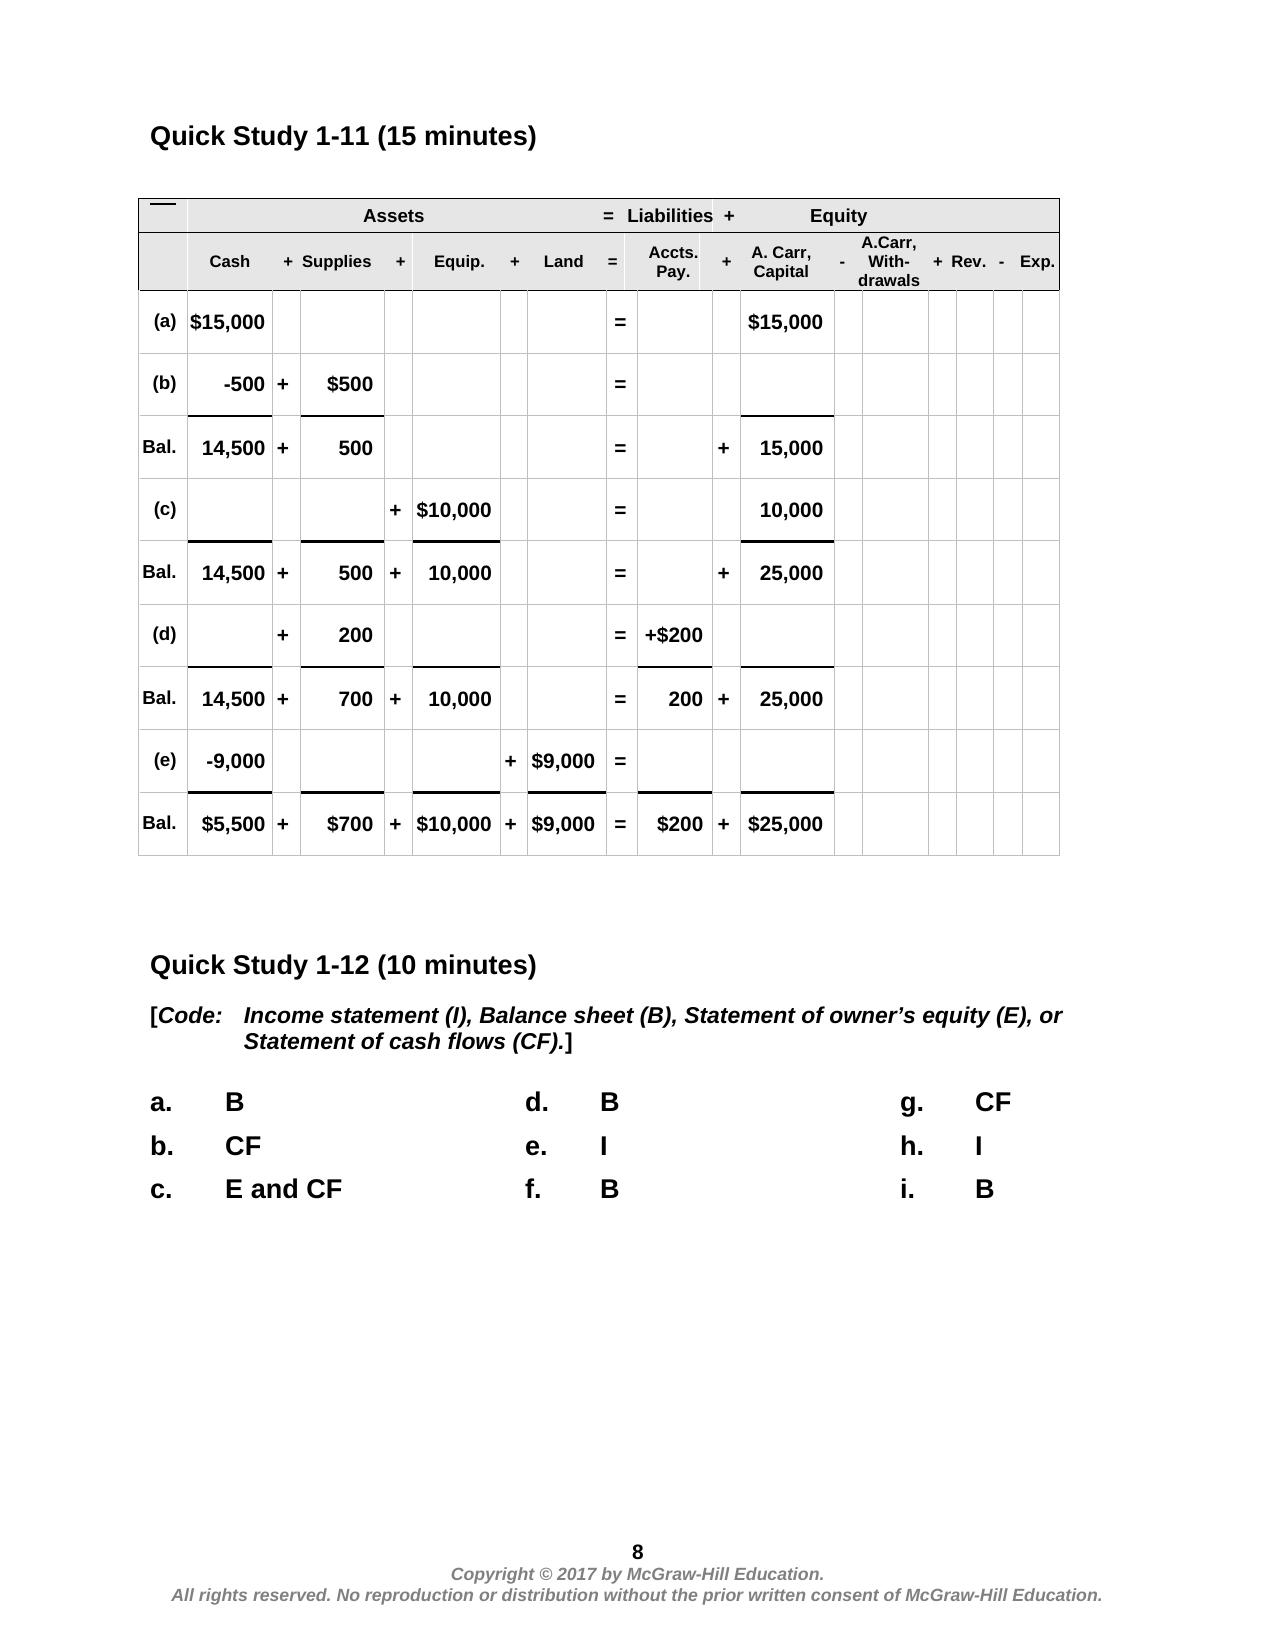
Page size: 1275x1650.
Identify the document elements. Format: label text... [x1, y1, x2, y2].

table_cell [741, 354, 834, 415]
table_cell - [828, 233, 856, 290]
text [Code: Income statement (I), Balance sheet (B), Statement of owner’s equity (E), or Statement of cash flows (CF).] [150, 1002, 1125, 1055]
table_cell = [607, 667, 637, 729]
table_cell + [501, 793, 527, 855]
table_cell [835, 291, 862, 353]
table_cell + [272, 233, 300, 290]
table_cell = [596, 233, 624, 290]
table_cell [273, 291, 300, 353]
table_cell [994, 354, 1022, 415]
table_cell [413, 291, 500, 353]
table_cell Supplies [300, 233, 384, 290]
table_cell [957, 541, 993, 604]
table_cell + [385, 479, 412, 540]
table_cell [835, 793, 862, 855]
table_cell $15,000 [741, 291, 834, 353]
table_cell [863, 291, 928, 353]
table_cell [188, 605, 272, 666]
table_cell + [273, 416, 300, 478]
table_cell $9,000 [528, 794, 606, 855]
table_cell [1023, 541, 1059, 604]
text c. E and CF f. B i. B [150, 1173, 1125, 1205]
table_cell [863, 667, 928, 729]
table_cell A. Carr, Capital [734, 233, 828, 290]
table_cell 200 [301, 605, 384, 666]
table_cell = [607, 605, 637, 666]
table_cell [863, 730, 928, 791]
table_cell Rev. [950, 233, 987, 290]
table_cell [957, 479, 993, 540]
table_cell + [273, 541, 300, 604]
table_cell -500 [188, 354, 272, 415]
table_cell 14,500 [188, 417, 272, 478]
table_cell [638, 730, 712, 791]
table_cell [638, 479, 712, 540]
table_cell [385, 291, 412, 353]
table_cell + [713, 416, 740, 478]
table_cell [1023, 605, 1059, 666]
table_cell + [385, 793, 412, 855]
table_cell 15,000 [741, 417, 834, 478]
table_cell Equip. [413, 233, 506, 290]
table_cell 500 [301, 417, 384, 478]
table_cell 700 [301, 668, 384, 729]
table_cell [1023, 291, 1059, 353]
table_cell + [385, 541, 412, 604]
table_cell [385, 354, 412, 415]
table_cell [863, 605, 928, 666]
table_cell + [501, 730, 527, 791]
table_cell Land [531, 233, 596, 290]
table_cell (a) [139, 291, 187, 353]
table_cell [994, 291, 1022, 353]
table_cell $10,000 [413, 479, 500, 540]
table_cell [1023, 479, 1059, 540]
table_cell [385, 730, 412, 791]
table_cell [957, 605, 993, 666]
table_cell + [713, 667, 740, 729]
table_cell [994, 541, 1022, 604]
table_cell = [607, 291, 637, 353]
table_cell [863, 541, 928, 604]
table_cell [1023, 354, 1059, 415]
table_cell [501, 291, 527, 353]
table_cell $5,500 [188, 794, 272, 855]
table_cell [413, 354, 500, 415]
table_cell [713, 479, 740, 540]
text b. CF e. I h. I [150, 1130, 1125, 1161]
table_cell [528, 479, 606, 540]
table_cell [385, 605, 412, 666]
table_cell [835, 479, 862, 540]
table_cell + [713, 541, 740, 604]
table_cell = [607, 541, 637, 604]
table_cell [929, 479, 956, 540]
table_cell [413, 605, 500, 666]
table_cell [713, 354, 740, 415]
table_cell [501, 541, 527, 604]
table_cell [273, 479, 300, 540]
table_cell Bal. [139, 667, 187, 729]
table_cell [741, 730, 834, 791]
table_cell [863, 354, 928, 415]
text Quick Study 1-11 (15 minutes) [150, 120, 1125, 151]
table_cell 14,500 [188, 668, 272, 729]
table_cell = [607, 416, 637, 478]
table_cell 10,000 [741, 479, 834, 540]
table_cell + [273, 793, 300, 855]
table_cell [1023, 793, 1059, 855]
table_cell [501, 479, 527, 540]
table_header = [600, 199, 628, 232]
table_cell [929, 291, 956, 353]
table_cell [413, 730, 500, 791]
table_cell [929, 667, 956, 729]
table_cell $10,000 [413, 794, 500, 855]
table_header [139, 199, 187, 232]
table_cell = [607, 730, 637, 791]
table_cell [863, 479, 928, 540]
table_header Assets [188, 199, 600, 232]
table_cell [929, 354, 956, 415]
table_cell + [922, 233, 950, 290]
table_cell [139, 233, 187, 290]
table_cell $15,000 [188, 291, 272, 353]
table_cell Cash [188, 233, 272, 290]
table_cell + [700, 233, 734, 290]
table_cell $9,000 [528, 730, 606, 791]
table_cell [835, 667, 862, 729]
table_cell + [273, 605, 300, 666]
table_cell [741, 605, 834, 666]
table_cell [301, 479, 384, 540]
table_cell $700 [301, 794, 384, 855]
table_cell A.Carr, With-drawals [856, 233, 922, 290]
table_header + [713, 199, 741, 232]
table_cell 500 [301, 543, 384, 604]
table_cell [301, 291, 384, 353]
table_cell [835, 416, 862, 478]
table_cell Bal. [139, 541, 187, 604]
table_cell [863, 793, 928, 855]
table_cell (e) [139, 730, 187, 791]
table_cell [188, 479, 272, 540]
text a. B d. B g. CF [150, 1086, 1125, 1117]
table_cell + [273, 667, 300, 729]
table_cell [957, 667, 993, 729]
table_cell $500 [301, 354, 384, 415]
table_cell [638, 416, 712, 478]
table_cell [301, 730, 384, 791]
table_cell [638, 291, 712, 353]
table_cell [929, 605, 956, 666]
table_cell [929, 541, 956, 604]
table_cell = [607, 479, 637, 540]
table_cell [638, 354, 712, 415]
table_cell [528, 354, 606, 415]
table_cell [1023, 667, 1059, 729]
table_cell +$200 [638, 605, 712, 666]
table_cell Exp. [1016, 233, 1059, 290]
table_cell [835, 541, 862, 604]
table_cell [994, 605, 1022, 666]
table_cell + [384, 233, 412, 290]
table_cell = [607, 354, 637, 415]
table_cell 25,000 [741, 668, 834, 729]
table_cell 200 [638, 668, 712, 729]
table_cell [713, 291, 740, 353]
table_cell [713, 730, 740, 791]
table_cell + [273, 354, 300, 415]
table_cell [957, 354, 993, 415]
table_cell [863, 416, 928, 478]
table_cell [835, 605, 862, 666]
table_cell Bal. [139, 793, 187, 855]
table_cell Bal. [139, 416, 187, 478]
text Quick Study 1-12 (10 minutes) [150, 949, 1125, 980]
table_cell [957, 416, 993, 478]
table_cell $25,000 [741, 794, 834, 855]
table_cell [994, 730, 1022, 791]
table_cell [994, 416, 1022, 478]
table_cell [528, 605, 606, 666]
table_cell [528, 291, 606, 353]
table_cell + [385, 667, 412, 729]
table_cell $200 [638, 794, 712, 855]
table_cell [501, 416, 527, 478]
table_cell + [506, 233, 531, 290]
table_cell [528, 667, 606, 729]
table_cell [929, 793, 956, 855]
table_header Liabilities [628, 199, 712, 232]
table_cell = [607, 793, 637, 855]
table_cell - [987, 233, 1016, 290]
table_cell [385, 416, 412, 478]
table_cell 25,000 [741, 543, 834, 604]
table_cell [1023, 416, 1059, 478]
table_cell [273, 730, 300, 791]
table_cell [994, 667, 1022, 729]
table_cell [929, 416, 956, 478]
table_cell + [713, 793, 740, 855]
table_cell [994, 479, 1022, 540]
table_cell [528, 416, 606, 478]
table_cell [835, 730, 862, 791]
table_cell [929, 730, 956, 791]
table_cell -9,000 [188, 730, 272, 791]
table_cell [957, 793, 993, 855]
table_cell [1023, 730, 1059, 791]
table_cell [638, 541, 712, 604]
table_header Equity [741, 199, 1059, 232]
table_cell [957, 730, 993, 791]
table_cell (d) [139, 605, 187, 666]
table_cell [835, 354, 862, 415]
table_cell [413, 416, 500, 478]
table_cell 10,000 [413, 668, 500, 729]
table_cell [501, 605, 527, 666]
table_cell [501, 667, 527, 729]
table_cell [957, 291, 993, 353]
table_cell [994, 793, 1022, 855]
table_cell (b) [139, 354, 187, 415]
table_cell (c) [139, 479, 187, 540]
table_cell 10,000 [413, 543, 500, 604]
table_cell [501, 354, 527, 415]
table_cell 14,500 [188, 543, 272, 604]
table_cell [713, 605, 740, 666]
table_cell [528, 541, 606, 604]
table_cell Accts. Pay. [625, 233, 699, 290]
